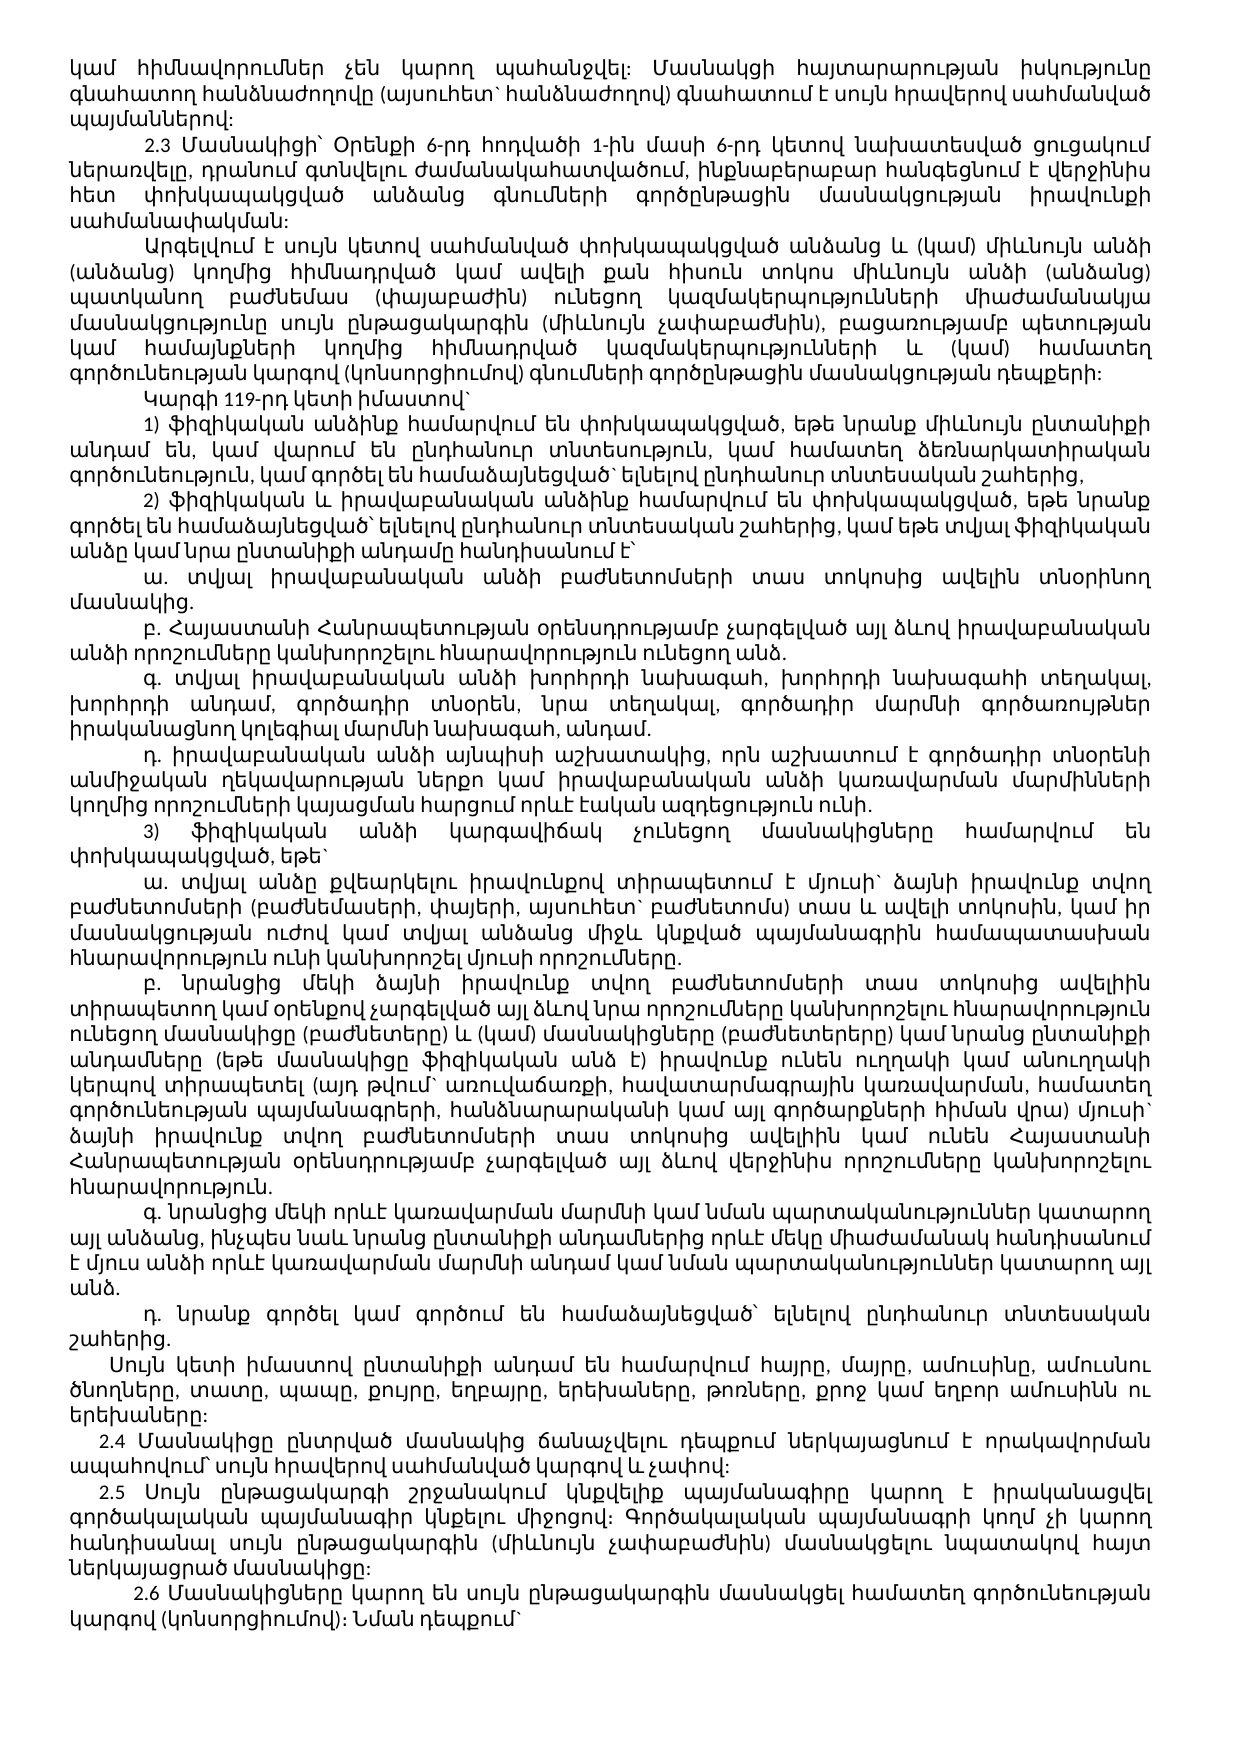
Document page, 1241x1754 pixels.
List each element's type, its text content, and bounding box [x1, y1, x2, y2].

text 2.3 Մասնակիցի՝ Օրենքի 6-րդ հոդվածի 1-ին մասի 6-րդ կետով նախատեսված ցուցակում ներառվելը, դրանում գտնվելու ժամանակահատվածում, ինքնաբերաբար հանգեցնում է վերջինիս հետ փոխկապակցված անձանց գնումների գործընթացին մասնակցության իրավունքի սահմանափակման: [69, 132, 1152, 233]
text ա. տվյալ անձը քվեարկելու իրավունքով տիրապետում է մյուսի` ձայնի իրավունք տվող բաժնետոմսերի (բաժնեմասերի, փայերի, այսուհետ` բաժնետոմս) տաս և ավելի տոկոսին, կամ իր մասնակցության ուժով կամ տվյալ անձանց միջև կնքված պայմանագրին համապատասխան հնարավորություն ունի կանխորոշել մյուսի որոշումները. [69, 869, 1152, 971]
text 2.5 Սույն ընթացակարգի շրջանակում կնքվելիք պայմանագիրը կարող է իրականացվել գործակալական պայմանագիր կնքելու միջոցով։ Գործակալական պայմանագրի կողմ չի կարող հանդիսանալ սույն ընթացակարգին (միևնույն չափաբաժնին) մասնակցելու նպատակով հայտ ներկայացրած մասնակիցը: [69, 1479, 1152, 1581]
text Կարգի 119-րդ կետի իմաստով` [69, 386, 1152, 411]
text բ. նրանցից մեկի ձայնի իրավունք տվող բաժնետոմսերի տաս տոկոսից ավելիին տիրապետող կամ օրենքով չարգելված այլ ձևով նրա որոշումները կանխորոշելու հնարավորություն ունեցող մասնակիցը (բաժնետերը) և (կամ) մասնակիցները (բաժնետերերը) կամ նրանց ընտանիքի անդամները (եթե մասնակիցը ֆիզիկական անձ է) իրավունք ունեն ուղղակի կամ անուղղակի կերպով տիրապետել (այդ թվում` առուվաճառքի, հավատարմագրային կառավարման, համատեղ գործունեության պայմանագրերի, հանձնարարականի կամ այլ գործարքների հիման վրա) մյուսի` ձայնի իրավունք տվող բաժնետոմսերի տաս տոկոսից ավելիին կամ ունեն Հայաստանի Հանրապետության օրենսդրությամբ չարգելված այլ ձևով վերջինիս որոշումները կանխորոշելու հնարավորություն. [69, 971, 1152, 1199]
text Արգելվում է սույն կետով սահմանված փոխկապակցված անձանց և (կամ) միևնույն անձի (անձանց) կողմից հիմնադրված կամ ավելի քան հիսուն տոկոս միևնույն անձի (անձանց) պատկանող բաժնեմաս (փայաբաժին) ունեցող կազմակերպությունների միաժամանակյա մասնակցությունը սույն ընթացակարգին (միևնույն չափաբաժնին), բացառությամբ պետության կամ համայնքների կողմից հիմնադրված կազմակերպությունների և (կամ) համատեղ գործունեության կարգով (կոնսորցիումով) գնումների գործընթացին մասնակցության դեպքերի: [69, 233, 1152, 386]
text 3) ֆիզիկական անձի կարգավիճակ չունեցող մասնակիցները համարվում են փոխկապակցված, եթե` [69, 818, 1152, 869]
text ա. տվյալ իրավաբանական անձի բաժնետոմսերի տաս տոկոսից ավելին տնօրինող մասնակից. [69, 564, 1152, 615]
text բ. Հայաստանի Հանրապետության օրենսդրությամբ չարգելված այլ ձևով իրավաբանական անձի որոշումները կանխորոշելու հնարավորություն ունեցող անձ. [69, 615, 1152, 666]
text դ. իրավաբանական անձի այնպիսի աշխատակից, որն աշխատում է գործադիր տնօրենի անմիջական ղեկավարության ներքո կամ իրավաբանական անձի կառավարման մարմինների կողմից որոշումների կայացման հարցում որևէ էական ազդեցություն ունի. [69, 742, 1152, 818]
text Սույն կետի իմաստով ընտանիքի անդամ են համարվում հայրը, մայրը, ամուսինը, ամուսնու ծնողները, տատը, պապը, քույրը, եղբայրը, երեխաները, թոռները, քրոջ կամ եղբոր ամուսինն ու երեխաները: [69, 1352, 1152, 1428]
text դ. նրանք գործել կամ գործում են համաձայնեցված՝ ելնելով ընդհանուր տնտեսական շահերից. [69, 1301, 1152, 1352]
text գ. տվյալ իրավաբանական անձի խորհրդի նախագահ, խորհրդի նախագահի տեղակալ, խորհրդի անդամ, գործադիր տնօրեն, նրա տեղակալ, գործադիր մարմնի գործառույթներ իրականացնող կոլեգիալ մարմնի նախագահ, անդամ. [69, 666, 1152, 742]
text գ. նրանցից մեկի որևէ կառավարման մարմնի կամ նման պարտականություններ կատարող այլ անձանց, ինչպես նաև նրանց ընտանիքի անդամներից որևէ մեկը միաժամանակ հանդիսանում է մյուս անձի որևէ կառավարման մարմնի անդամ կամ նման պարտականություններ կատարող այլ անձ. [69, 1199, 1152, 1301]
text 2) ֆիզիկական և իրավաբանական անձինք համարվում են փոխկապակցված, եթե նրանք գործել են համաձայնեցված՝ ելնելով ընդհանուր տնտեսական շահերից, կամ եթե տվյալ ֆիզիկական անձը կամ նրա ընտանիքի անդամը հանդիսանում է՝ [69, 488, 1152, 564]
text 2.6 Մասնակիցները կարող են սույն ընթացակարգին մասնակցել համատեղ գործունեության կարգով (կոնսորցիումով)։ Նման դեպքում` [69, 1581, 1152, 1631]
text 1) ֆիզիկական անձինք համարվում են փոխկապակցված, եթե նրանք միևնույն ընտանիքի անդամ են, կամ վարում են ընդհանուր տնտեսություն, կամ համատեղ ձեռնարկատիրական գործունեություն, կամ գործել են համաձայնեցված` ելնելով ընդհանուր տնտեսական շահերից, [69, 411, 1152, 488]
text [69, 56, 1152, 132]
text 2.4 Մասնակիցը ընտրված մասնակից ճանաչվելու դեպքում ներկայացնում է որակավորման ապահովում՝ սույն հրավերով սահմանված կարգով և չափով: [69, 1428, 1152, 1479]
